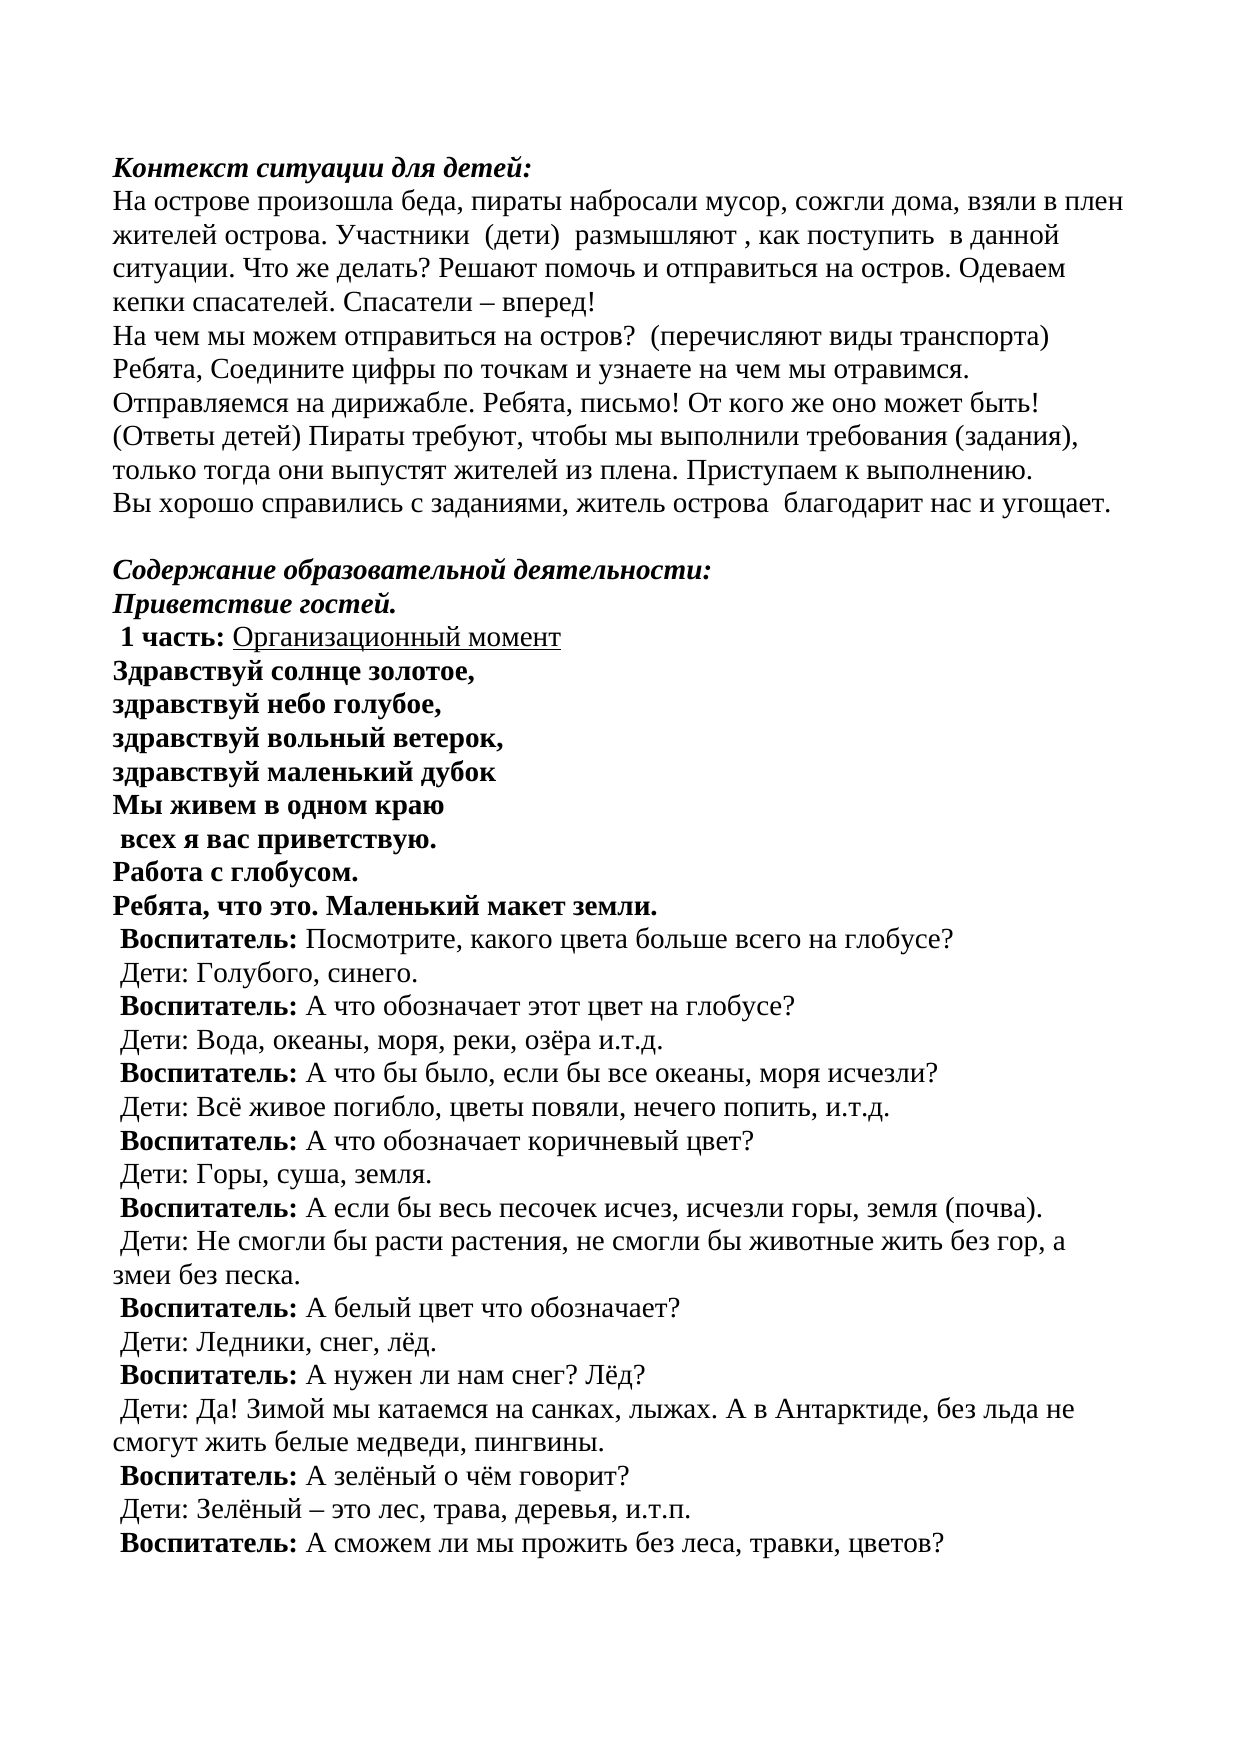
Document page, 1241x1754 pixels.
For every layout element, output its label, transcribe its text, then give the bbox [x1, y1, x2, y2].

text Отправляемся на дирижабле. Ребята, письмо! От кого же оно может быть! [112, 385, 1128, 418]
text Воспитатель: А зелёный о чём говорит? [112, 1458, 1128, 1492]
text Дети: Зелёный – это лес, трава, деревья, и.т.п. [112, 1492, 1128, 1525]
text Дети: Голубого, синего. [112, 955, 1128, 988]
text здравствуй небо голубое, [112, 687, 1128, 720]
text Воспитатель: А что обозначает этот цвет на глобусе? [112, 988, 1128, 1022]
text Воспитатель: А что обозначает коричневый цвет? [112, 1123, 1128, 1156]
text Вы хорошо справились с заданиями, житель острова благодарит нас и угощает. [112, 485, 1128, 519]
text Воспитатель: Посмотрите, какого цвета больше всего на глобусе? [112, 921, 1128, 955]
text Содержание образовательной деятельности: [112, 552, 1128, 586]
text Дети: Не смогли бы расти растения, не смогли бы животные жить без гор, а змеи без песка. [112, 1223, 1128, 1290]
text 1 часть: Организационный момент [112, 619, 1128, 653]
text (Ответы детей) Пираты требуют, чтобы мы выполнили требования (задания), только тогда они выпустят жителей из плена. Приступаем к выполнению. [112, 418, 1128, 485]
text Контекст ситуации для детей: [112, 150, 1128, 183]
text Воспитатель: А белый цвет что обозначает? [112, 1290, 1128, 1324]
text Дети: Да! Зимой мы катаемся на санках, лыжах. А в Антарктиде, без льда не смогут жить белые медведи, пингвины. [112, 1391, 1128, 1458]
text Воспитатель: А сможем ли мы прожить без леса, травки, цветов? [112, 1525, 1128, 1559]
text Дети: Всё живое погибло, цветы повяли, нечего попить, и.т.д. [112, 1089, 1128, 1123]
text Ребята, Соедините цифры по точкам и узнаете на чем мы отравимся. [112, 351, 1128, 385]
text здравствуй вольный ветерок, [112, 720, 1128, 754]
text Работа с глобусом. [112, 854, 1128, 888]
text На чем мы можем отправиться на остров? (перечисляют виды транспорта) [112, 318, 1128, 351]
text На острове произошла беда, пираты набросали мусор, сожгли дома, взяли в плен жителей острова. Участники (дети) размышляют , как поступить в данной ситуации. Что же делать? Решают помочь и отправиться на остров. Одеваем кепки спасателей. Спасатели – вперед! [112, 183, 1128, 318]
text Воспитатель: А если бы весь песочек исчез, исчезли горы, земля (почва). [112, 1190, 1128, 1223]
text Воспитатель: А нужен ли нам снег? Лёд? [112, 1357, 1128, 1391]
text Ребята, что это. Маленький макет земли. [112, 888, 1128, 921]
text Воспитатель: А что бы было, если бы все океаны, моря исчезли? [112, 1056, 1128, 1089]
text Здравствуй солнце золотое, [112, 653, 1128, 687]
text Дети: Ледники, снег, лёд. [112, 1324, 1128, 1357]
text Приветствие гостей. [112, 586, 1128, 619]
text Дети: Вода, океаны, моря, реки, озёра и.т.д. [112, 1022, 1128, 1056]
text здравствуй маленький дубок [112, 754, 1128, 787]
text Дети: Горы, суша, земля. [112, 1156, 1128, 1190]
text Мы живем в одном краю [112, 787, 1128, 821]
text всех я вас приветствую. [112, 821, 1128, 854]
